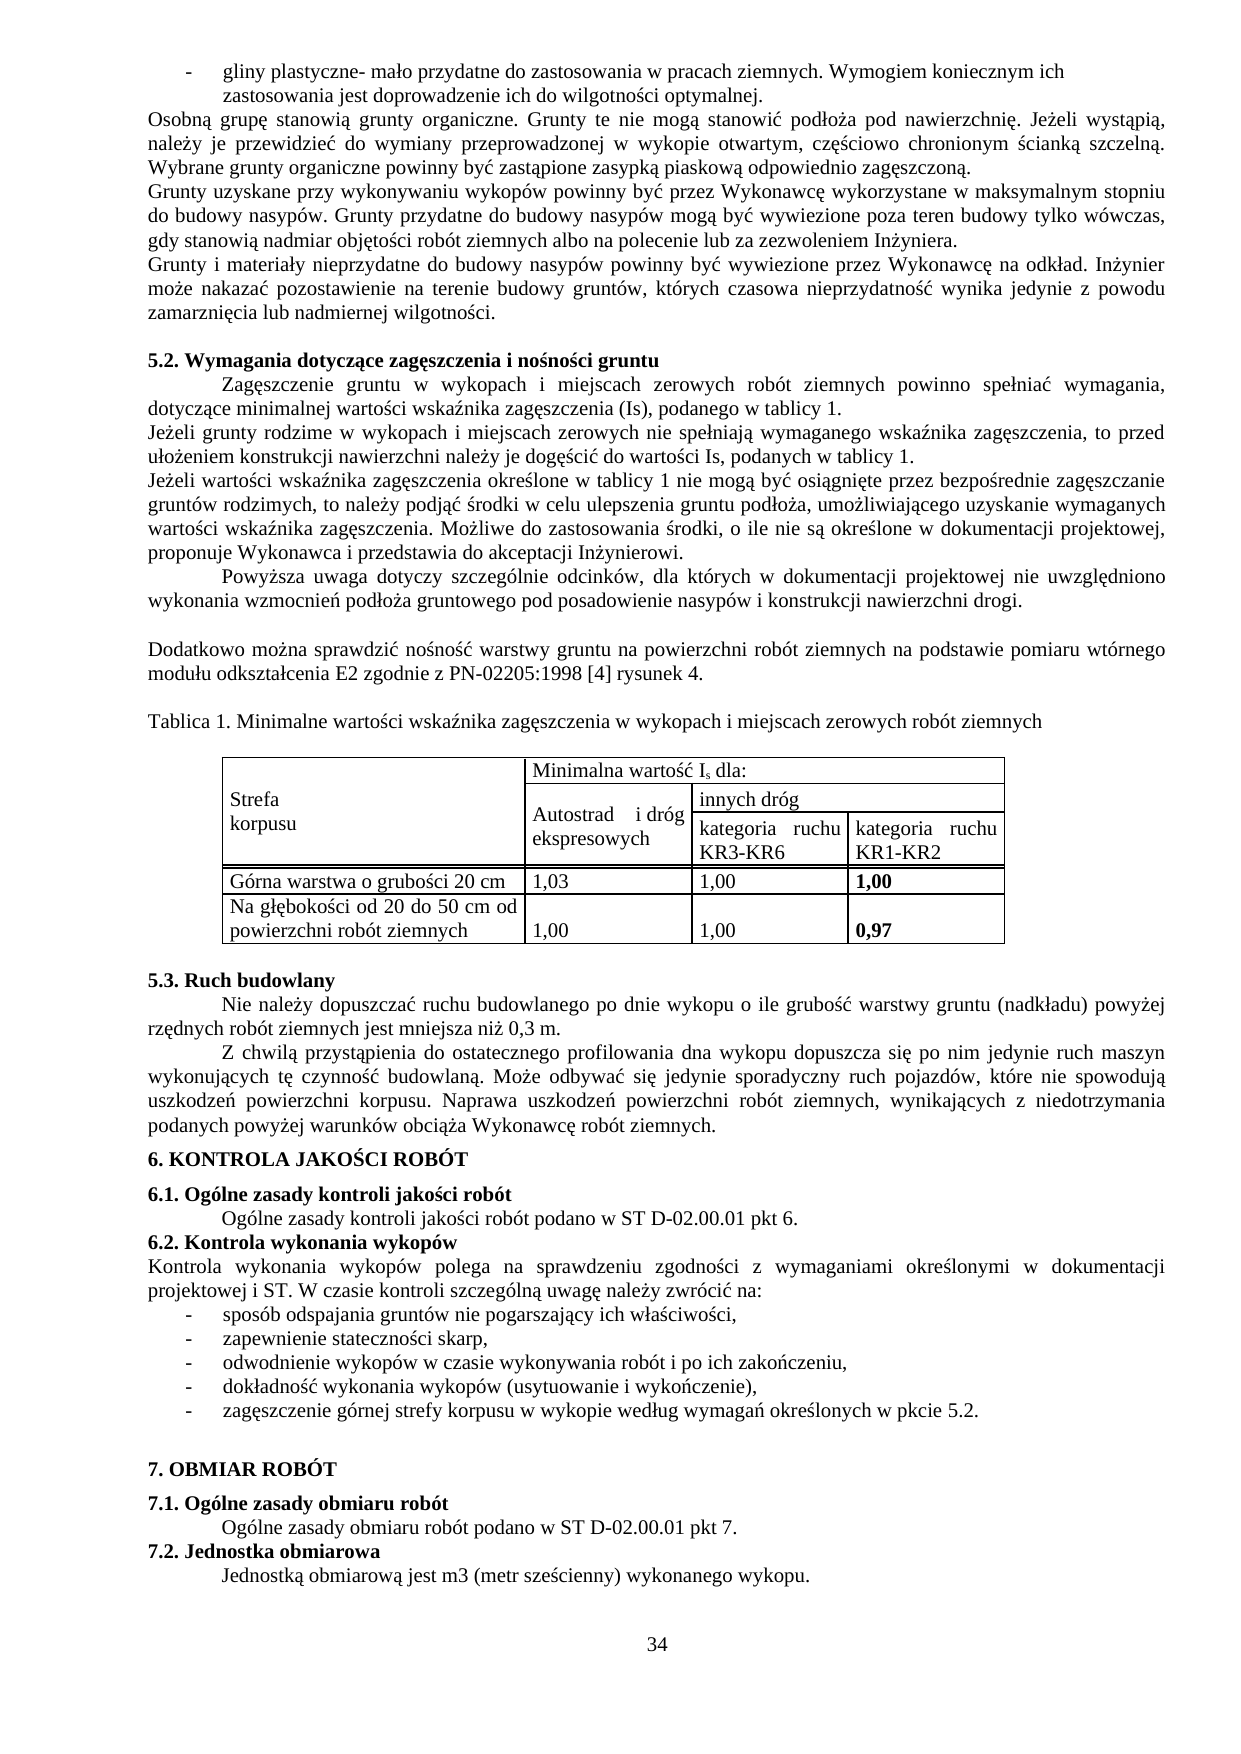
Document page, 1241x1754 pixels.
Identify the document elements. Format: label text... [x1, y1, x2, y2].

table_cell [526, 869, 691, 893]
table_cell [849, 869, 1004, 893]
text Jeżeli wartości wskaźnika zagęszczenia określone w tablicy 1 nie mogą być osiągnięte przez bezpośrednie zagęszczanie gruntów rodzimych, to należy podjąć środki w celu ulepszenia gruntu podłoża, umożliwiającego uzyskanie wymaganych wartości wskaźnika zagęszczenia. Możliwe do zastosowania środki, o ile nie są określone w dokumentacji projektowej, proponuje Wykonawca i przedstawia do akceptacji Inżynierowi. [148, 468, 1167, 564]
text Ogólne zasady obmiaru robót podano w ST D-02.00.01 pkt 7. [148, 1515, 1167, 1539]
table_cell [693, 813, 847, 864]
text Nie należy dopuszczać ruchu budowlanego po dnie wykopu o ile grubość warstwy gruntu (nadkładu) powyżej rzędnych robót ziemnych jest mniejsza niż . [148, 992, 1167, 1040]
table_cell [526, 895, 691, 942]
text Zagęszczenie gruntu w wykopach i miejscach zerowych robót ziemnych powinno spełniać wymagania, dotyczące minimalnej wartości wskaźnika zagęszczenia (Is), podanego w tablicy 1. [148, 372, 1167, 420]
text Powyższa uwaga dotyczy szczególnie odcinków, dla których w dokumentacji projektowej nie uwzględniono wykonania wzmocnień podłoża gruntowego pod posadowienie nasypów i konstrukcji nawierzchni drogi. [148, 564, 1167, 612]
text Ogólne zasady kontroli jakości robót podano w ST D-02.00.01 pkt 6. [148, 1206, 1167, 1229]
text Osobną grupę stanowią grunty organiczne. Grunty te nie mogą stanowić podłoża pod nawierzchnię. Jeżeli wystąpią, należy je przewidzieć do wymiany przeprowadzonej w wykopie otwartym, częściowo chronionym ścianką szczelną. Wybrane grunty organiczne powinny być zastąpione zasypką piaskową odpowiednio zagęszczoną. [148, 107, 1167, 179]
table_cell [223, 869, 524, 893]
text Jeżeli grunty rodzime w wykopach i miejscach zerowych nie spełniają wymaganego wskaźnika zagęszczenia, to przed ułożeniem konstrukcji nawierzchni należy je dogęścić do wartości Is, podanych w tablicy 1. [148, 420, 1167, 468]
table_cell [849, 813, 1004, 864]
list zapewnienie stateczności skarp, [185, 1326, 1167, 1350]
text Jednostką obmiarową jest m3 (metr sześcienny) wykonanego wykopu. [148, 1563, 1167, 1587]
text Tablica 1. Minimalne wartości wskaźnika zagęszczenia w wykopach i miejscach zerowych robót ziemnych [148, 709, 1167, 733]
text 6. KONTROLA JAKOŚCI ROBÓT [148, 1147, 1167, 1171]
text 5.3. Ruch budowlany [148, 968, 1167, 992]
text 6.2. Kontrola wykonania wykopów [148, 1229, 1167, 1254]
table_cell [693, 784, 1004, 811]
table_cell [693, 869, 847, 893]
text Grunty uzyskane przy wykonywaniu wykopów powinny być przez Wykonawcę wykorzystane w maksymalnym stopniu do budowy nasypów. Grunty przydatne do budowy nasypów mogą być wywiezione poza teren budowy tylko wówczas, gdy stanowią nadmiar objętości robót ziemnych albo na polecenie lub za zezwoleniem Inżyniera. [148, 179, 1167, 252]
text Dodatkowo można sprawdzić nośność warstwy gruntu na powierzchni robót ziemnych na podstawie pomiaru wtórnego modułu odkształcenia E2 zgodnie z PN-02205:1998 [4] rysunek 4. [148, 637, 1167, 685]
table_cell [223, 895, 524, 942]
text 7. OBMIAR ROBÓT [148, 1457, 1167, 1481]
text 7.2. Jednostka obmiarowa [148, 1539, 1167, 1563]
text Grunty i materiały nieprzydatne do budowy nasypów powinny być wywiezione przez Wykonawcę na odkład. Inżynier może nakazać pozostawienie na terenie budowy gruntów, których czasowa nieprzydatność wynika jedynie z powodu zamarznięcia lub nadmiernej wilgotności. [148, 252, 1167, 324]
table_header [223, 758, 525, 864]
text 6.1. Ogólne zasady kontroli jakości robót [148, 1181, 1167, 1206]
list dokładność wykonania wykopów (usytuowanie i wykończenie), [185, 1374, 1167, 1398]
list gliny plastyczne- mało przydatne do zastosowania w pracach ziemnych. Wymogiem koniecznym ich zastosowania jest doprowadzenie ich do wilgotności optymalnej. [185, 59, 1167, 107]
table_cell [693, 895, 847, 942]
text Kontrola wykonania wykopów polega na sprawdzeniu zgodności z wymaganiami określonymi w dokumentacji projektowej i ST. W czasie kontroli szczególną uwagę należy zwrócić na: [148, 1254, 1167, 1302]
list zagęszczenie górnej strefy korpusu w wykopie według wymagań określonych w pkcie 5.2. [185, 1398, 1167, 1422]
text Z chwilą przystąpienia do ostatecznego profilowania dna wykopu dopuszcza się po nim jedynie ruch maszyn wykonujących tę czynność budowlaną. Może odbywać się jedynie sporadyczny ruch pojazdów, które nie spowodują uszkodzeń powierzchni korpusu. Naprawa uszkodzeń powierzchni robót ziemnych, wynikających z niedotrzymania podanych powyżej warunków obciąża Wykonawcę robót ziemnych. [148, 1040, 1167, 1137]
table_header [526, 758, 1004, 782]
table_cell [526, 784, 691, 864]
text 7.1. Ogólne zasady obmiaru robót [148, 1491, 1167, 1515]
list sposób odspajania gruntów nie pogarszający ich właściwości, [185, 1302, 1167, 1326]
list odwodnienie wykopów w czasie wykonywania robót i po ich zakończeniu, [185, 1350, 1167, 1374]
text 5.2. Wymagania dotyczące zagęszczenia i nośności gruntu [148, 348, 1167, 372]
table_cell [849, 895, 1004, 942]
